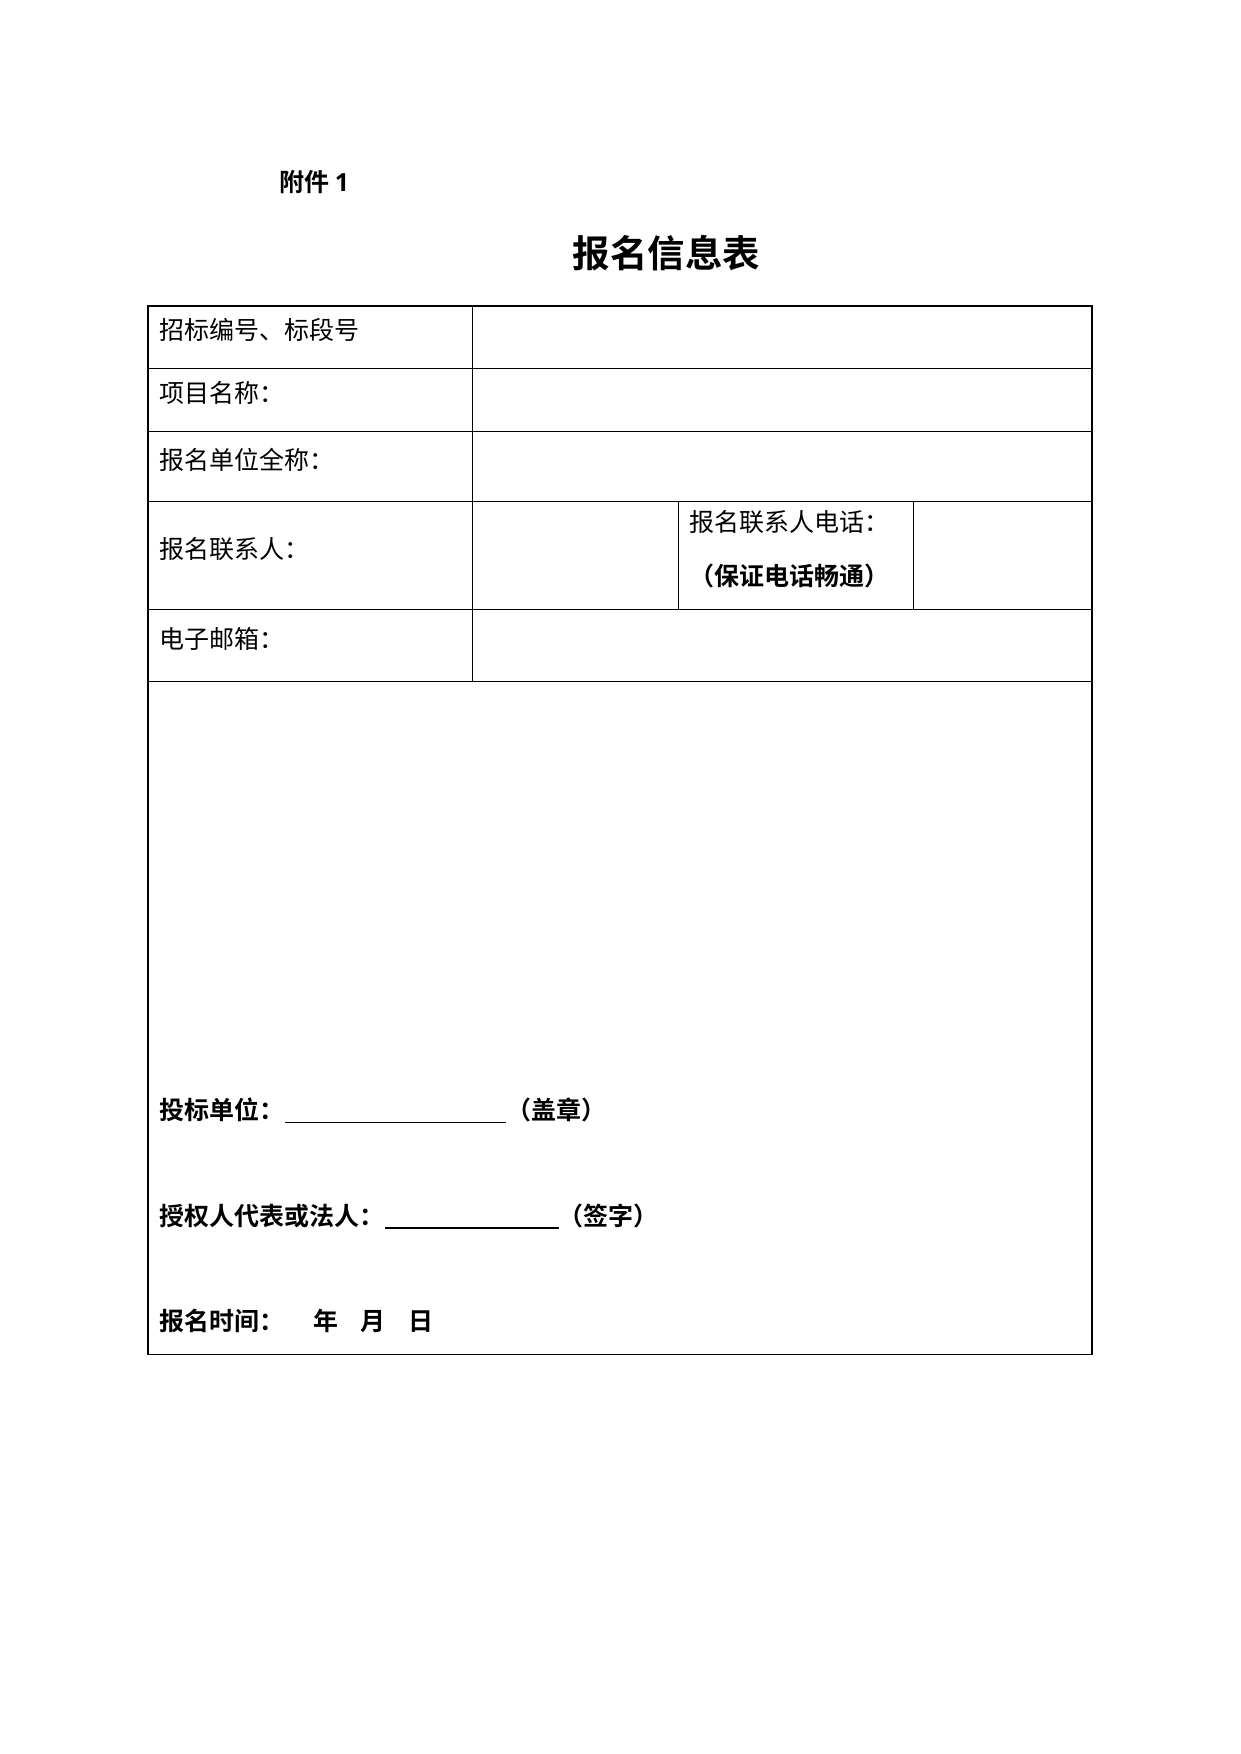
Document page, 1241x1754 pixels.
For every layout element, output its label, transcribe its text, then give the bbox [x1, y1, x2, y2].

table_cell 报名单位全称： [149, 432, 472, 501]
table_header [473, 307, 1091, 367]
table_cell 报名联系人电话： （保证电话畅通） [679, 502, 913, 609]
table_cell 项目名称： [149, 369, 472, 431]
table_header 招标编号、标段号 [149, 307, 472, 367]
table_cell 报名联系人： [149, 502, 472, 609]
table_cell 投标单位： （盖章） 授权人代表或法人： （签字） 报名时间： 年 月 日 [149, 682, 1091, 1354]
table_cell 电子邮箱： [149, 610, 472, 681]
table_cell [473, 502, 678, 609]
table_cell [473, 610, 1091, 681]
table_cell [473, 369, 1091, 431]
table_cell [473, 432, 1091, 501]
text 报名信息表 [187, 224, 1053, 278]
text 附件1 [187, 162, 1053, 198]
table_cell [914, 502, 1091, 609]
